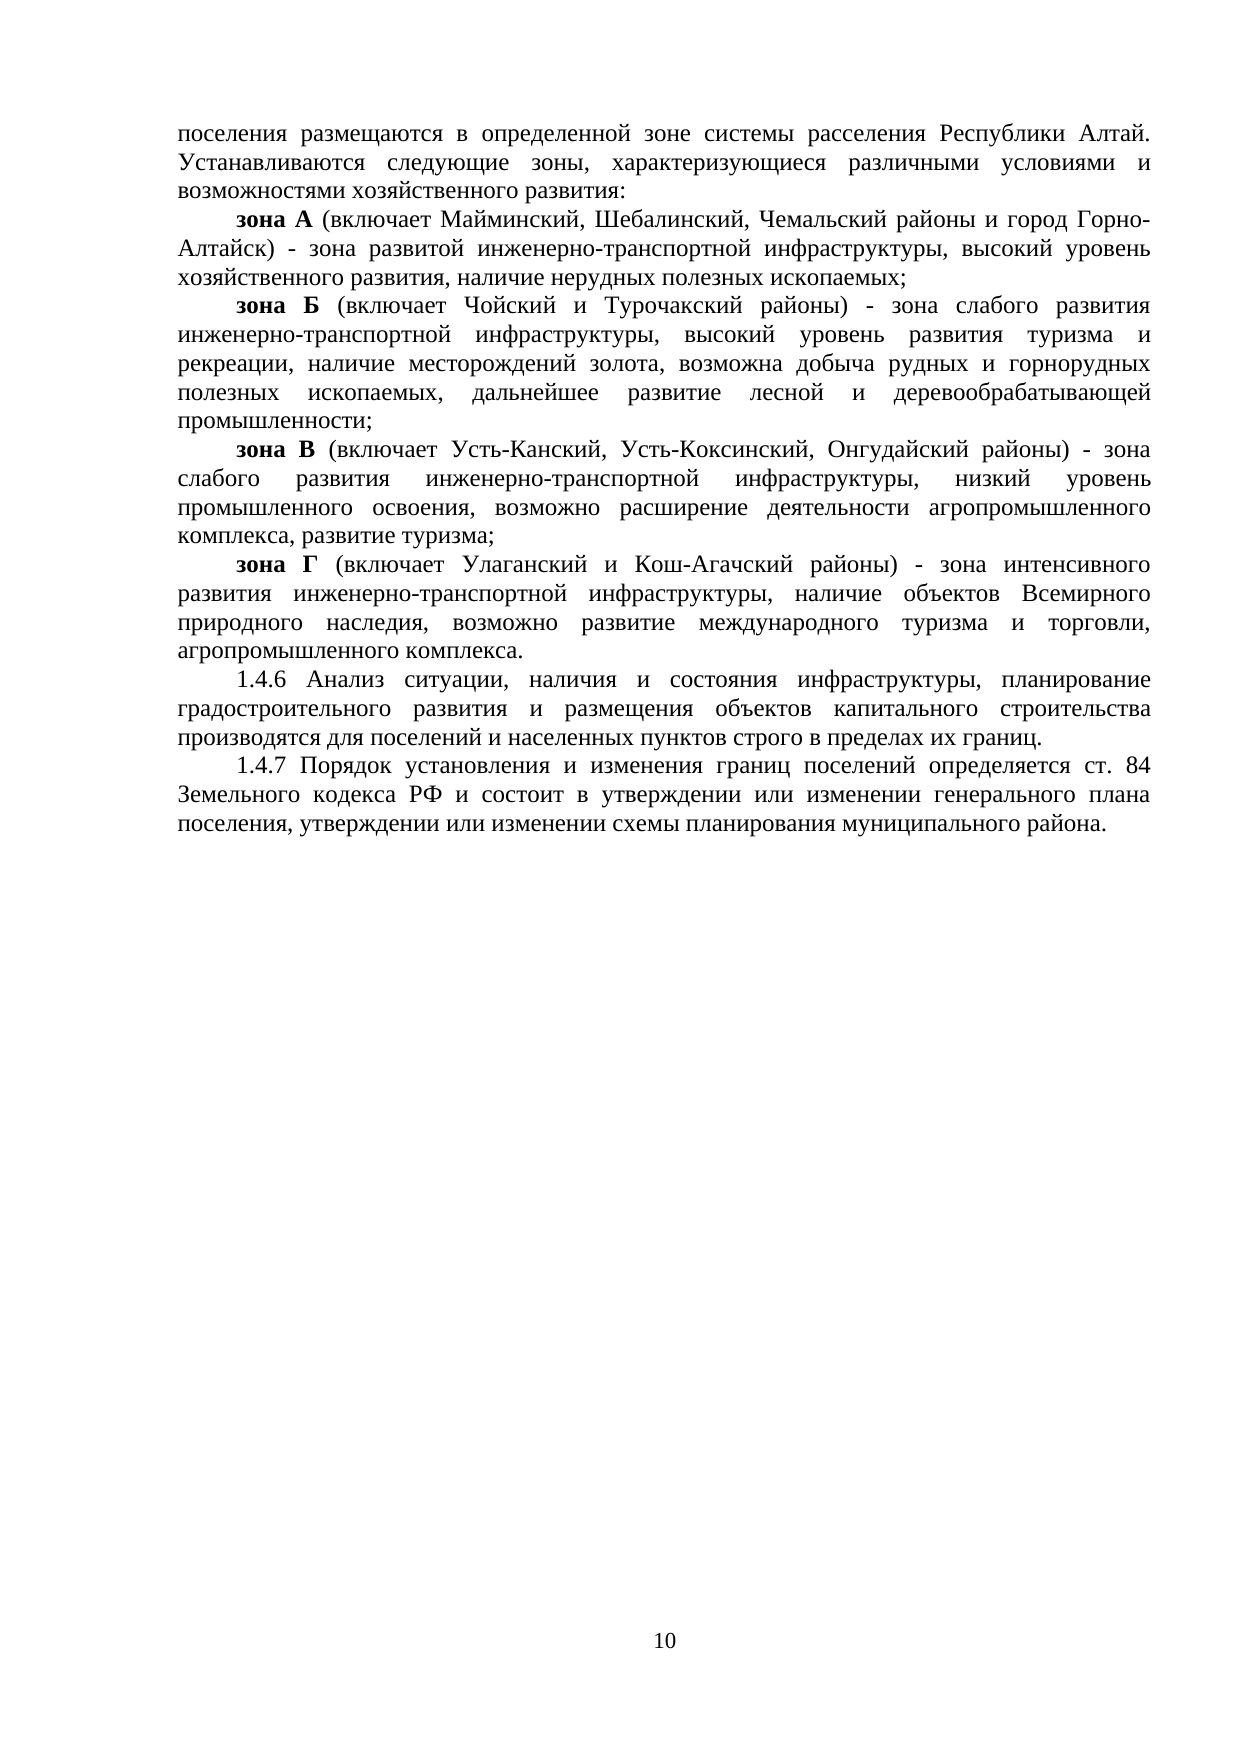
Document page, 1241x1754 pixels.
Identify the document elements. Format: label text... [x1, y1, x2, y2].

text 1.4.6 Анализ ситуации, наличия и состояния инфраструктуры, планирование градостроительного развития и размещения объектов капитального строительства производятся для поселений и населенных пунктов строго в пределах их границ. [177, 664, 1152, 751]
text 1.4.7 Порядок установления и изменения границ поселений определяется ст. 84 Земельного кодекса РФ и состоит в утверждении или изменении генерального плана поселения, утверждении или изменении схемы планирования муниципального района. [177, 751, 1152, 837]
text зона А (включает Майминский, Шебалинский, Чемальский районы и город Горно-Алтайск) - зона развитой инженерно-транспортной инфраструктуры, высокий уровень хозяйственного развития, наличие нерудных полезных ископаемых; [177, 204, 1152, 291]
text зона Б (включает Чойский и Турочакский районы) - зона слабого развития инженерно-транспортной инфраструктуры, высокий уровень развития туризма и рекреации, наличие месторождений золота, возможна добыча рудных и горнорудных полезных ископаемых, дальнейшее развитие лесной и деревообрабатывающей промышленности; [177, 291, 1152, 434]
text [177, 118, 1152, 204]
text зона Г (включает Улаганский и Кош-Агачский районы) - зона интенсивного развития инженерно-транспортной инфраструктуры, наличие объектов Всемирного природного наследия, возможно развитие международного туризма и торговли, агропромышленного комплекса. [177, 549, 1152, 664]
text зона В (включает Усть-Канский, Усть-Коксинский, Онгудайский районы) - зона слабого развития инженерно-транспортной инфраструктуры, низкий уровень промышленного освоения, возможно расширение деятельности агропромышленного комплекса, развитие туризма; [177, 434, 1152, 549]
